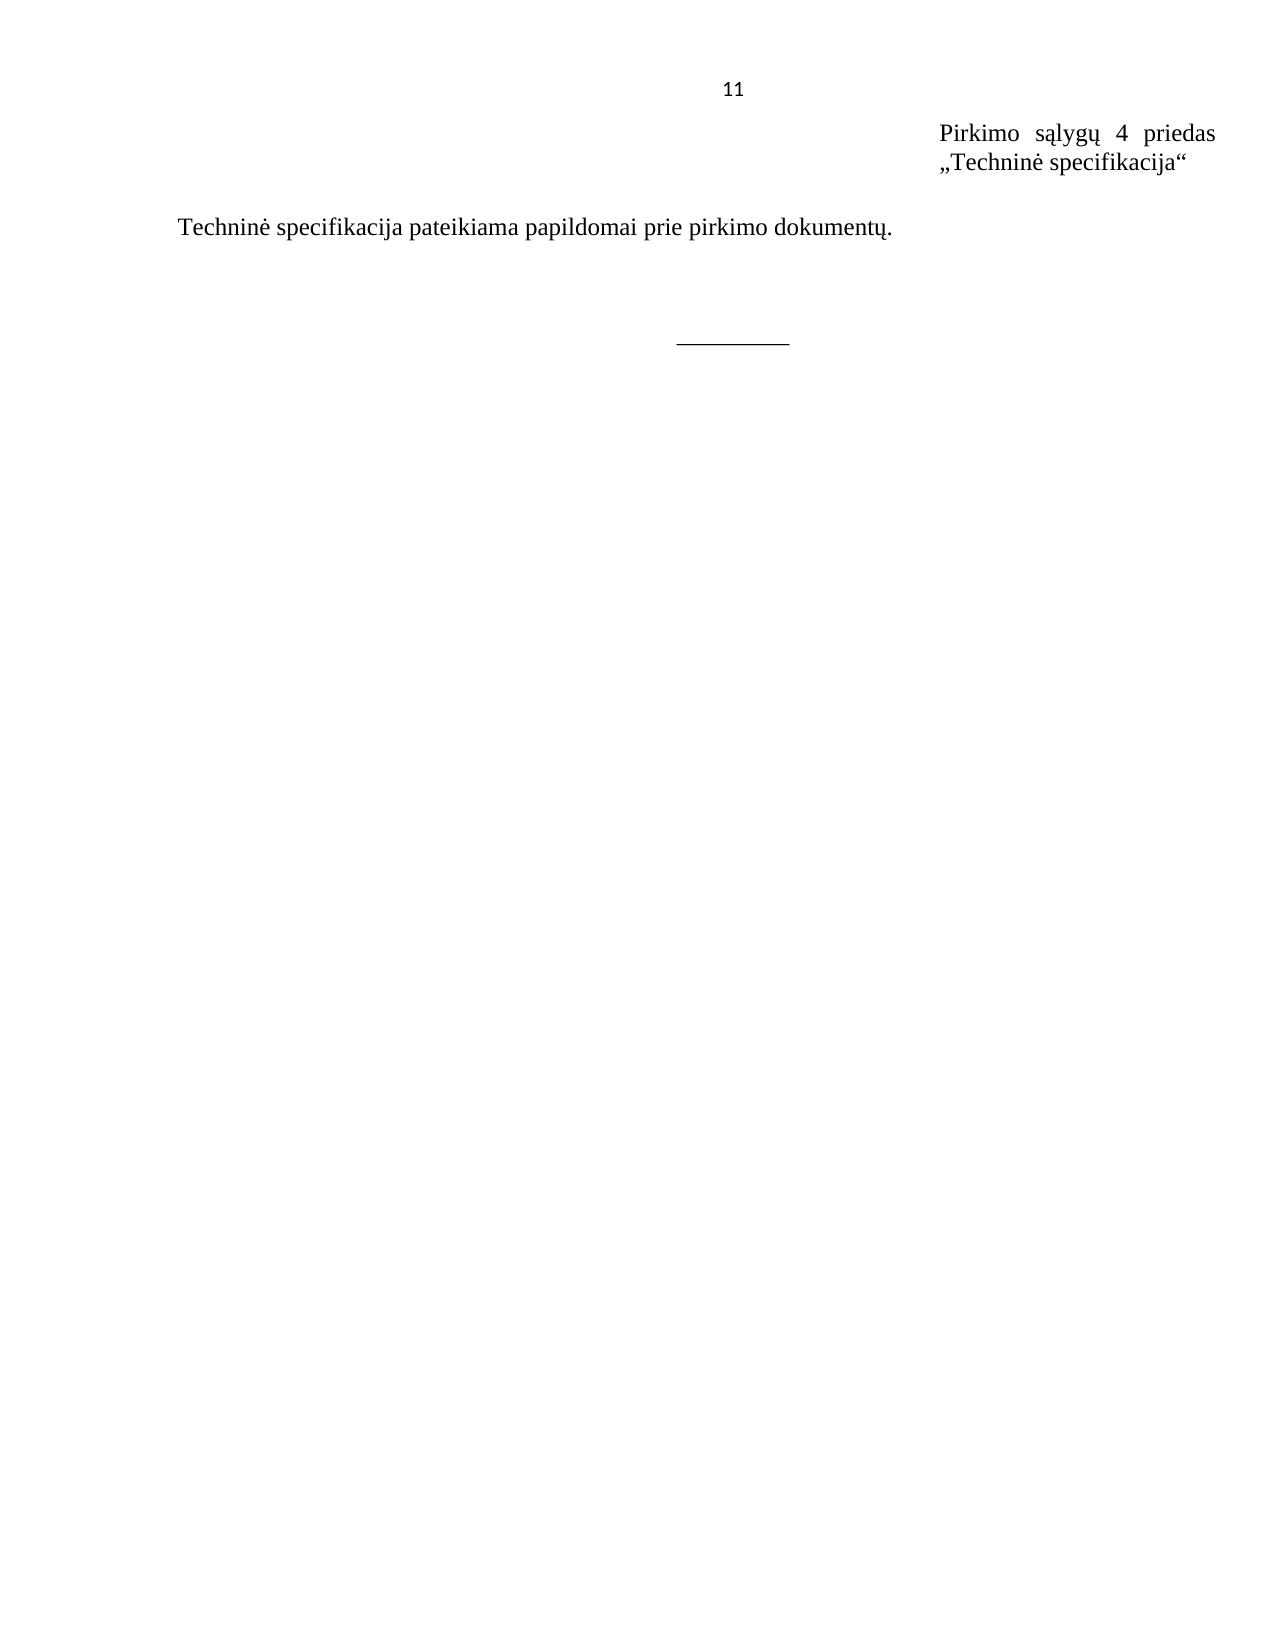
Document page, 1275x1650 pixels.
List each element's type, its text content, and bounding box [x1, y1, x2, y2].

text Techninė specifikacija pateikiama papildomai prie pirkimo dokumentų. [177, 212, 1216, 240]
text Pirkimo sąlygų 4 priedas „Techninė specifikacija“ [939, 118, 1216, 176]
text _________ [177, 319, 1216, 348]
